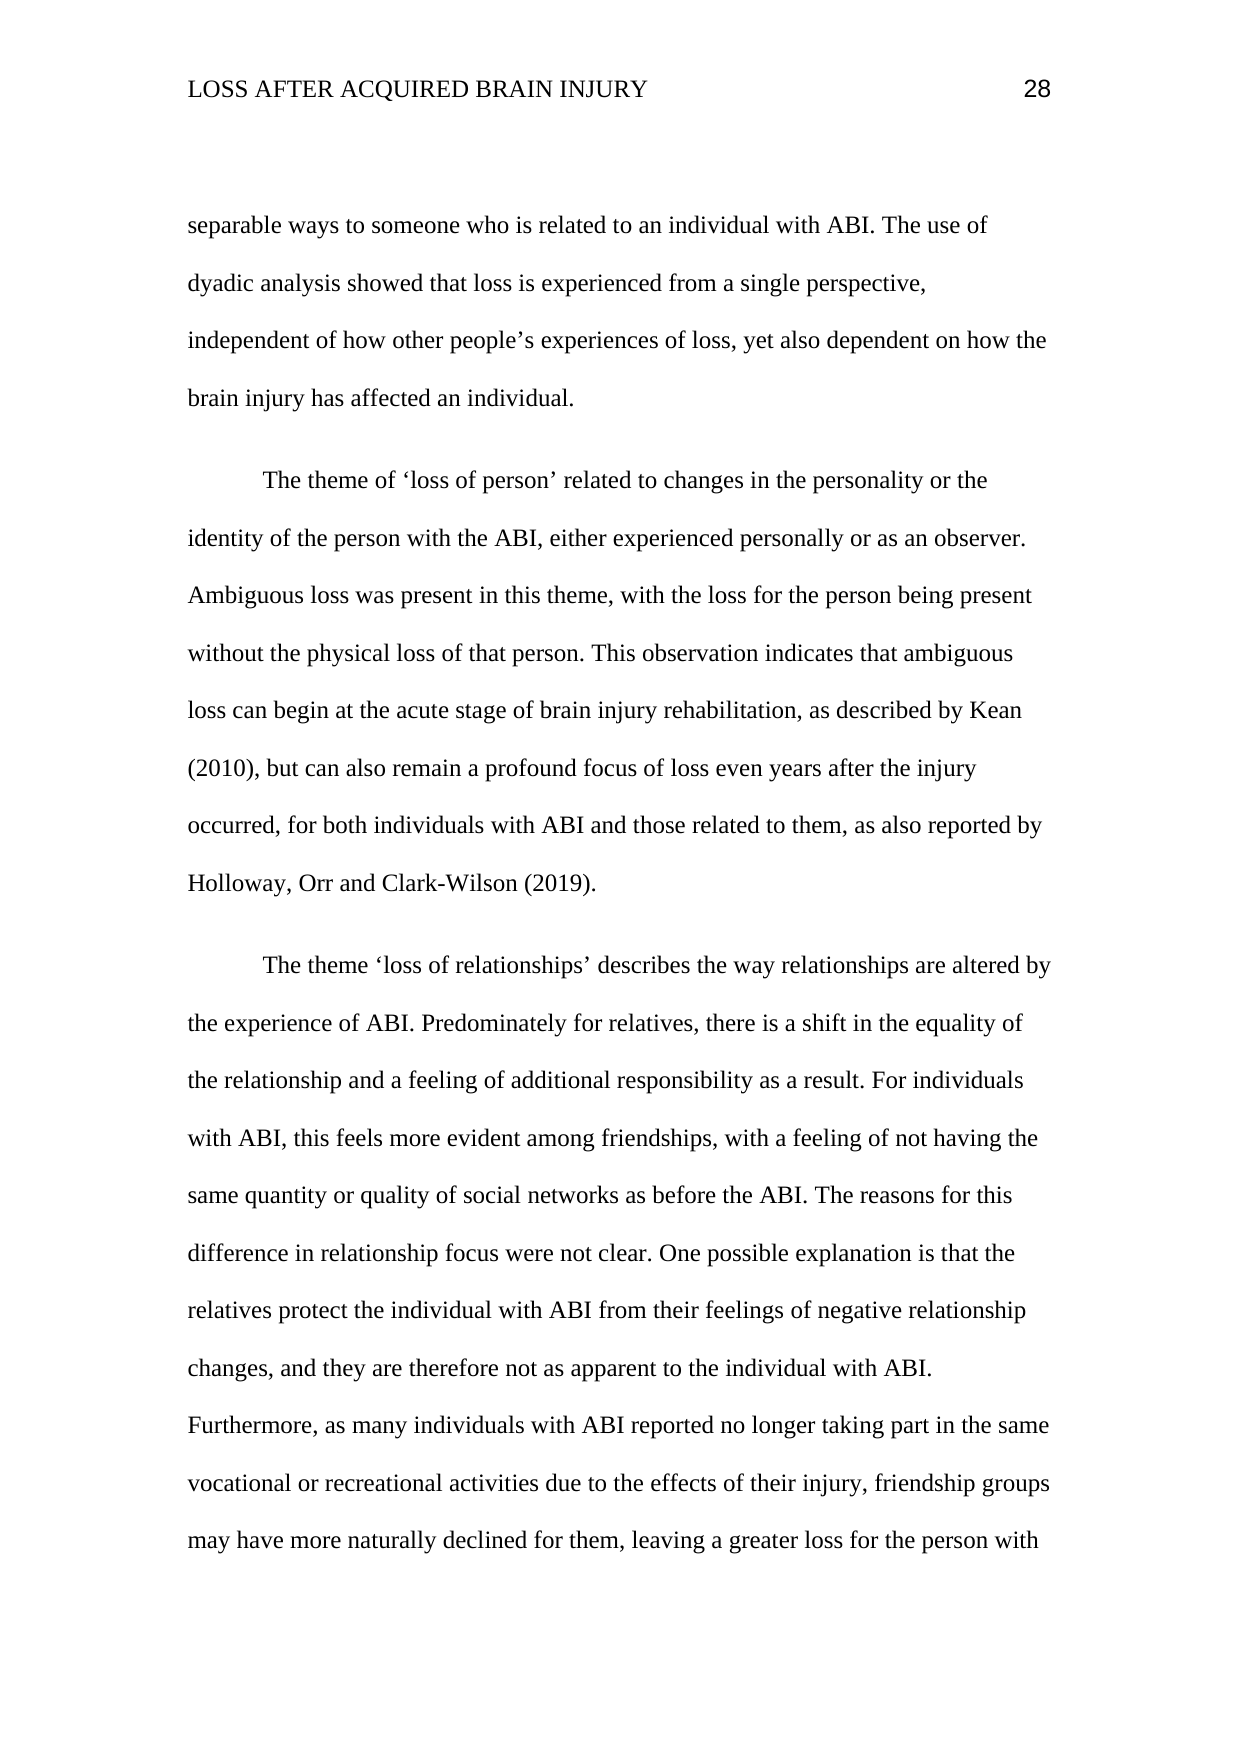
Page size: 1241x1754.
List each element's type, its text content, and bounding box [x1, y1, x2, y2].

text The theme of ‘loss of person’ related to changes in the personality or the identity of the person with the ABI, either experienced personally or as an observer. Ambiguous loss was present in this theme, with the loss for the person being present without the physical loss of that person. This observation indicates that ambiguous loss can begin at the acute stage of brain injury rehabilitation, as described by Kean (2010), but can also remain a profound focus of loss even years after the injury occurred, for both individuals with ABI and those related to them, as also reported by Holloway, Orr and Clark-Wilson (2019). [187, 465, 1053, 896]
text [187, 950, 1053, 1554]
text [187, 210, 1053, 411]
